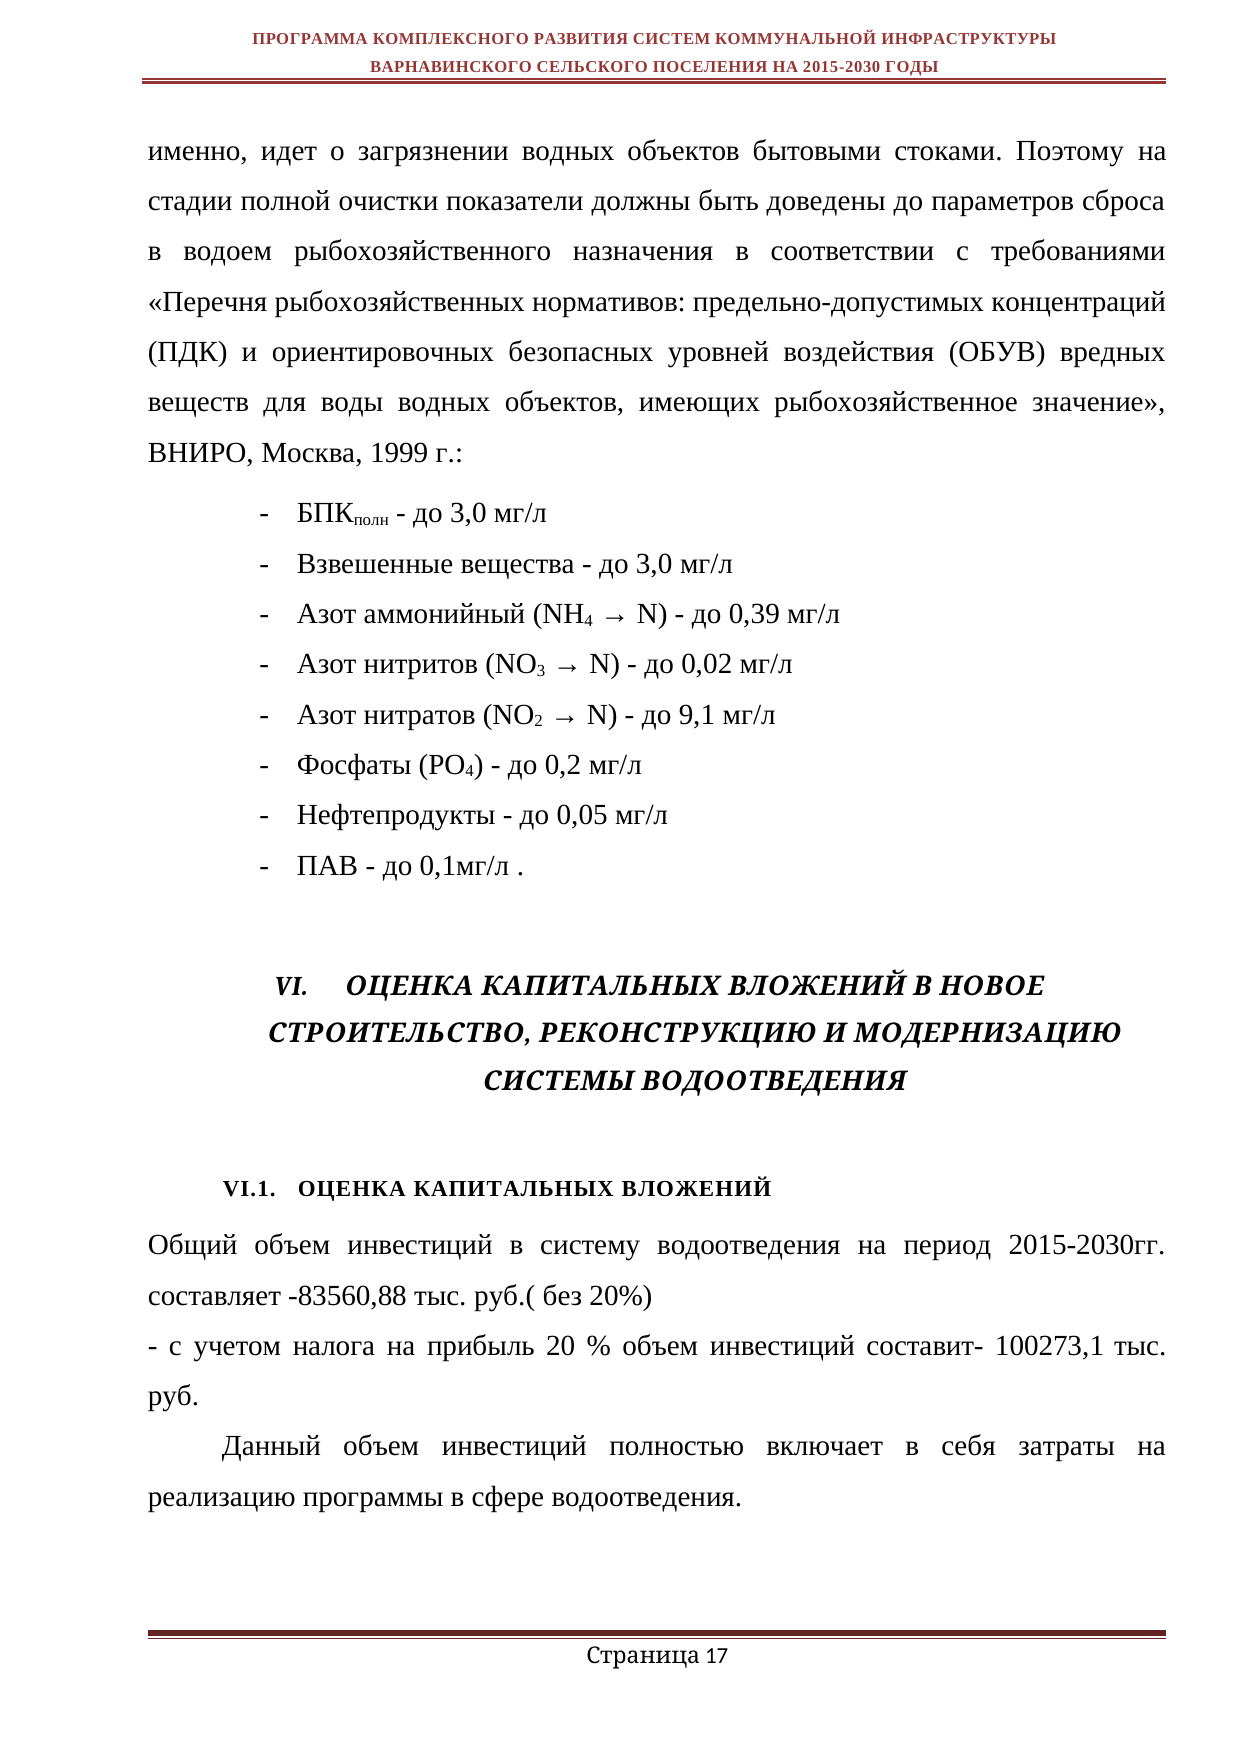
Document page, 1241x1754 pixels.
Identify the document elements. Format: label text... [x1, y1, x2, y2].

list Оценка капитальных вложений [223, 1175, 1166, 1202]
list ПАВ - до 0,1мг/л . [259, 848, 1166, 881]
text Общий объем инвестиций в систему водоотведения на период 2015-2030гг. составляет -83560,88 тыс. руб.( без 20%) [148, 1227, 1166, 1311]
list Азот нитратов (NО2 → N) - до 9,1 мг/л [259, 697, 1166, 731]
list Взвешенные вещества - до 3,0 мг/л [259, 546, 1166, 579]
text - с учетом налога на прибыль 20 % объем инвестиций составит- 100273,1 тыс. руб. [148, 1328, 1166, 1412]
list Фосфаты (РО4) - до 0,2 мг/л [259, 747, 1166, 781]
list БПКполн - до 3,0 мг/л [259, 496, 1166, 529]
list Оценка капитальных вложений в новое строительство, реконструкцию и модернизацию системы водоотведения [185, 971, 1166, 1097]
list Нефтепродукты - до 0,05 мг/л [259, 798, 1166, 831]
text Данный объем инвестиций полностью включает в себя затраты на реализацию программы в сфере водоотведения. [148, 1429, 1166, 1513]
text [148, 133, 1166, 468]
list Азот нитритов (NО3 → N) - до 0,02 мг/л [259, 647, 1166, 680]
list Азот аммонийный (NH4 → N) - до 0,39 мг/л [259, 596, 1166, 630]
